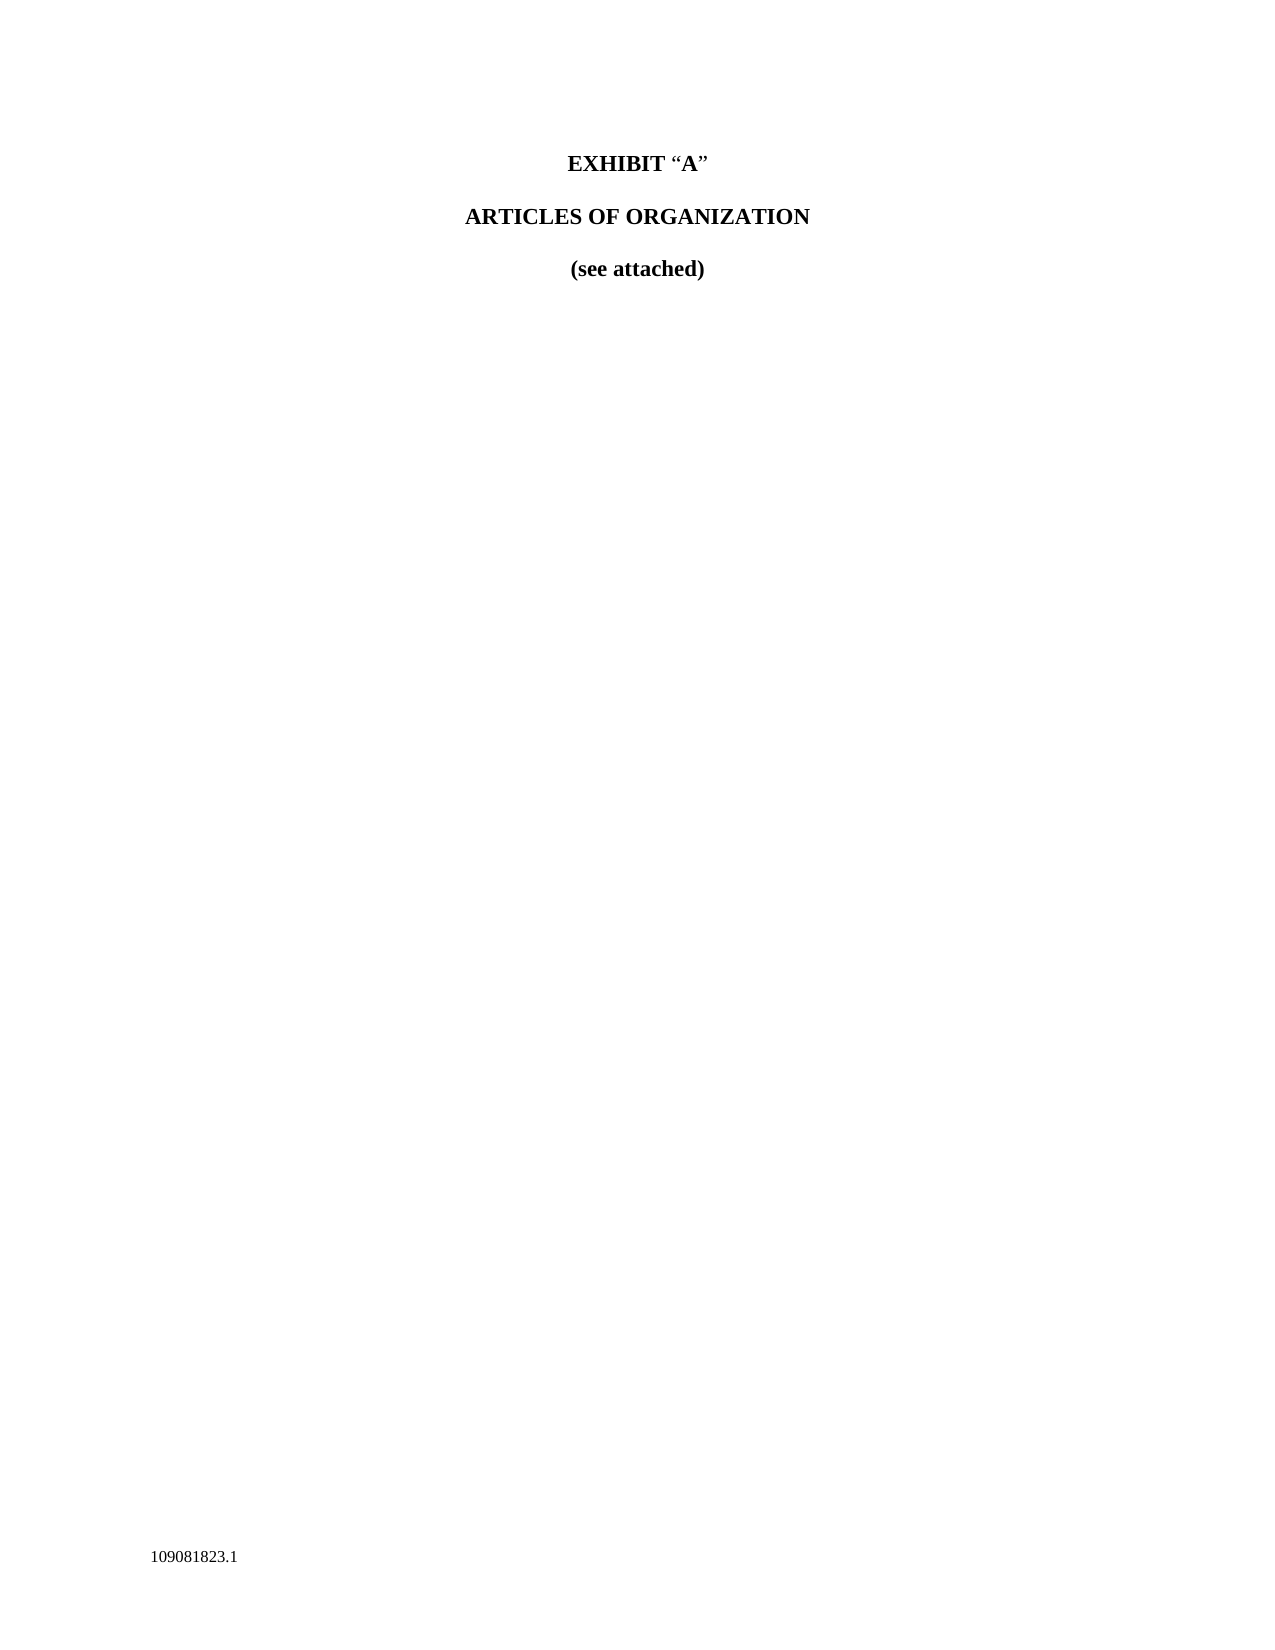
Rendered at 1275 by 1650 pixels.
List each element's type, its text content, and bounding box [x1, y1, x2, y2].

text ARTICLES OF ORGANIZATION [150, 203, 1125, 229]
text EXHIBIT “A” [150, 150, 1125, 176]
title (see attached) [150, 255, 1125, 282]
